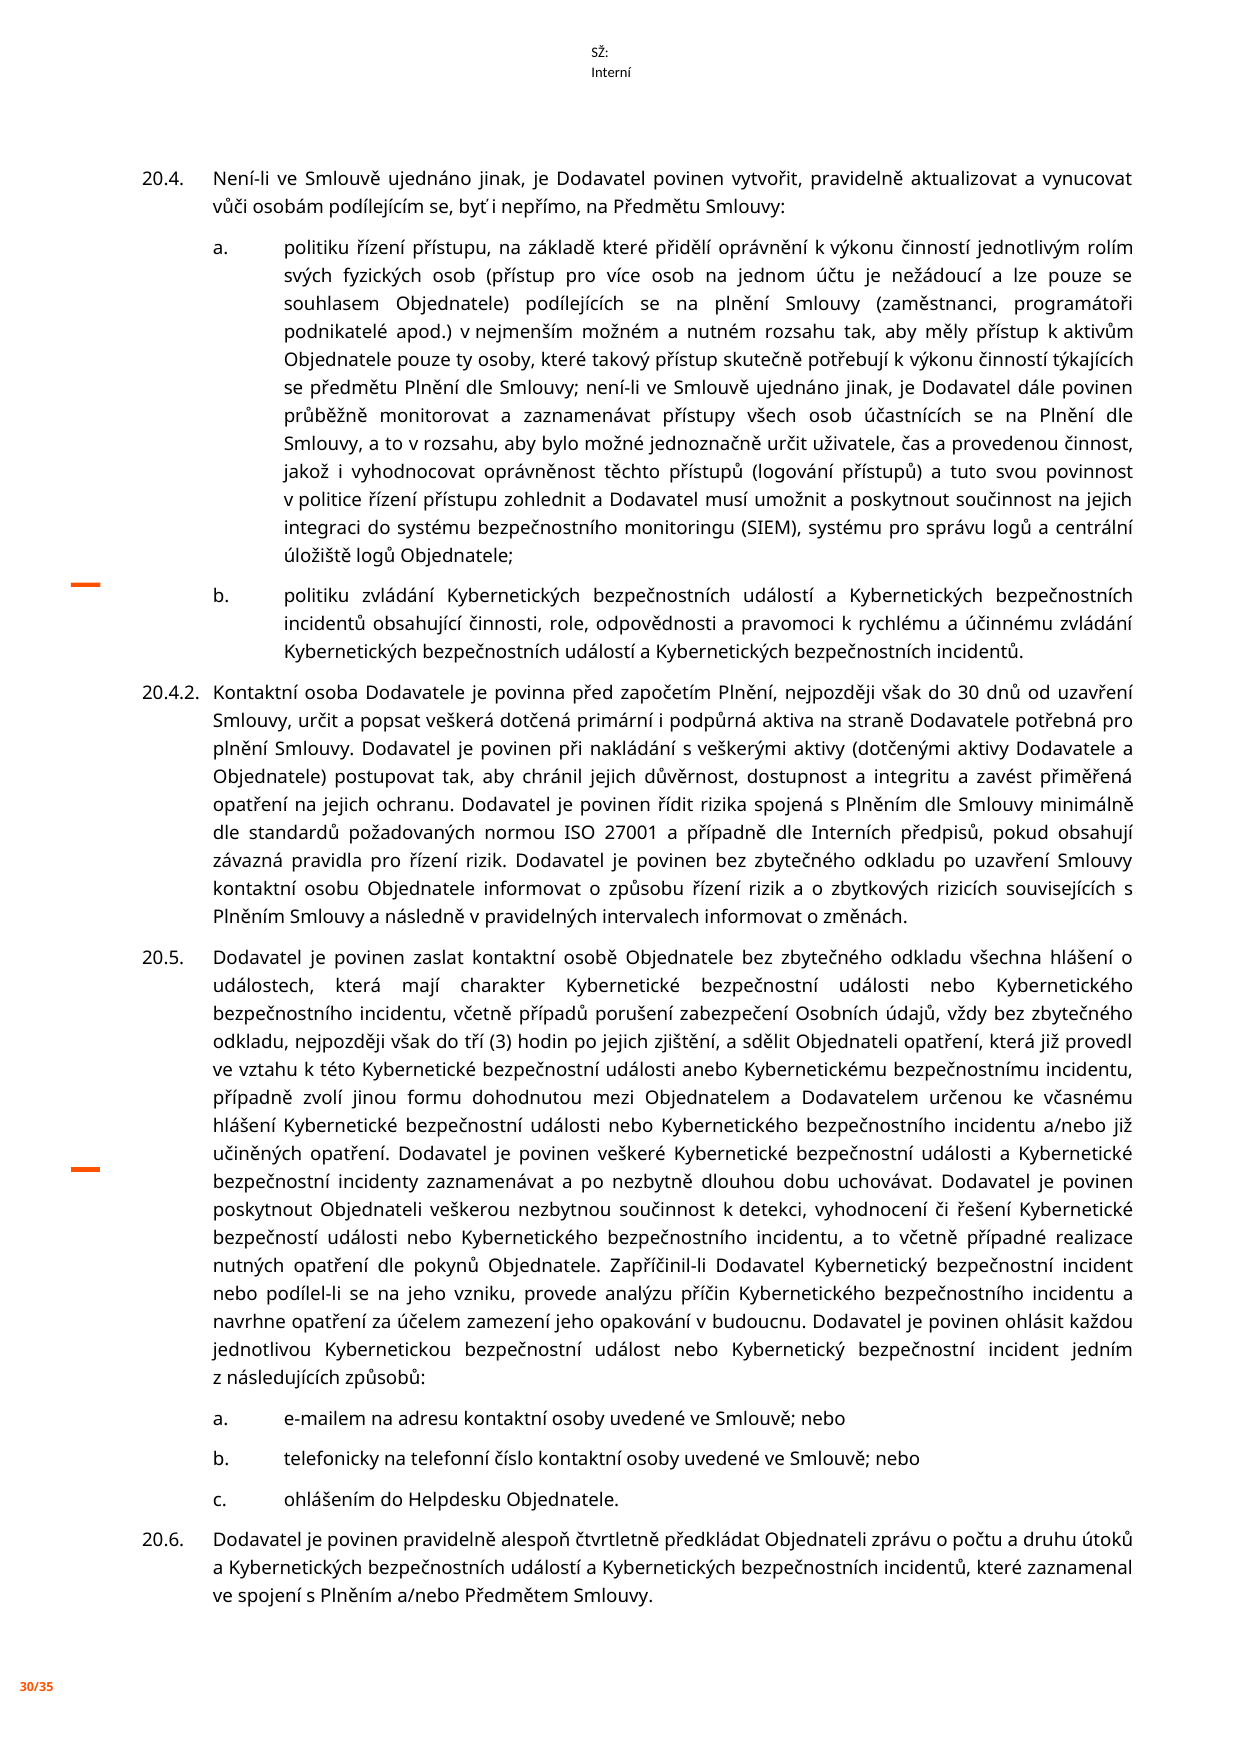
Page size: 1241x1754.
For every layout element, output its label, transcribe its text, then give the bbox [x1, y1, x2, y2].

text e-mailem na adresu kontaktní osoby uvedené ve Smlouvě; nebo [213, 1405, 1134, 1430]
text Dodavatel je povinen zaslat kontaktní osobě Objednatele bez zbytečného odkladu všechna hlášení o událostech, která mají charakter Kybernetické bezpečnostní události nebo Kybernetického bezpečnostního incidentu, včetně případů porušení zabezpečení Osobních údajů, vždy bez zbytečného odkladu, nejpozději však do tří (3) hodin po jejich zjištění, a sdělit Objednateli opatření, která již provedl ve vztahu k této Kybernetické bezpečnostní události anebo Kybernetickému bezpečnostnímu incidentu, případně zvolí jinou formu dohodnutou mezi Objednatelem a Dodavatelem určenou ke včasnému hlášení Kybernetické bezpečnostní události nebo Kybernetického bezpečnostního incidentu a/nebo již učiněných opatření. Dodavatel je povinen veškeré Kybernetické bezpečnostní události a Kybernetické bezpečnostní incidenty zaznamenávat a po nezbytně dlouhou dobu uchovávat. Dodavatel je povinen poskytnout Objednateli veškerou nezbytnou součinnost k detekci, vyhodnocení či řešení Kybernetické bezpečností události nebo Kybernetického bezpečnostního incidentu, a to včetně případné realizace nutných opatření dle pokynů Objednatele. Zapříčinil-li Dodavatel Kybernetický bezpečnostní incident nebo podílel-li se na jeho vzniku, provede analýzu příčin Kybernetického bezpečnostního incidentu a navrhne opatření za účelem zamezení jeho opakování v budoucnu. Dodavatel je povinen ohlásit každou jednotlivou Kybernetickou bezpečnostní událost nebo Kybernetický bezpečnostní incident jedním z následujících způsobů: [142, 944, 1134, 1390]
text ohlášením do Helpdesku Objednatele. [213, 1486, 1134, 1511]
text Kontaktní osoba Dodavatele je povinna před započetím Plnění, nejpozději však do 30 dnů od uzavření Smlouvy, určit a popsat veškerá dotčená primární i podpůrná aktiva na straně Dodavatele potřebná pro plnění Smlouvy. Dodavatel je povinen při nakládání s veškerými aktivy (dotčenými aktivy Dodavatele a Objednatele) postupovat tak, aby chránil jejich důvěrnost, dostupnost a integritu a zavést přiměřená opatření na jejich ochranu. Dodavatel je povinen řídit rizika spojená s Plněním dle Smlouvy minimálně dle standardů požadovaných normou ISO 27001 a případně dle Interních předpisů, pokud obsahují závazná pravidla pro řízení rizik. Dodavatel je povinen bez zbytečného odkladu po uzavření Smlouvy kontaktní osobu Objednatele informovat o způsobu řízení rizik a o zbytkových rizicích souvisejících s Plněním Smlouvy a následně v pravidelných intervalech informovat o změnách. [142, 679, 1134, 929]
text politiku zvládání Kybernetických bezpečnostních událostí a Kybernetických bezpečnostních incidentů obsahující činnosti, role, odpovědnosti a pravomoci k rychlému a účinnému zvládání Kybernetických bezpečnostních událostí a Kybernetických bezpečnostních incidentů. [213, 583, 1134, 664]
text politiku řízení přístupu, na základě které přidělí oprávnění k výkonu činností jednotlivým rolím svých fyzických osob (přístup pro více osob na jednom účtu je nežádoucí a lze pouze se souhlasem Objednatele) podílejících se na plnění Smlouvy (zaměstnanci, programátoři podnikatelé apod.) v nejmenším možném a nutném rozsahu tak, aby měly přístup k aktivům Objednatele pouze ty osoby, které takový přístup skutečně potřebují k výkonu činností týkajících se předmětu Plnění dle Smlouvy; není-li ve Smlouvě ujednáno jinak, je Dodavatel dále povinen průběžně monitorovat a zaznamenávat přístupy všech osob účastnících se na Plnění dle Smlouvy, a to v rozsahu, aby bylo možné jednoznačně určit uživatele, čas a provedenou činnost, jakož i vyhodnocovat oprávněnost těchto přístupů (logování přístupů) a tuto svou povinnost v politice řízení přístupu zohlednit a Dodavatel musí umožnit a poskytnout součinnost na jejich integraci do systému bezpečnostního monitoringu (SIEM), systému pro správu logů a centrální úložiště logů Objednatele; [213, 234, 1134, 568]
text telefonicky na telefonní číslo kontaktní osoby uvedené ve Smlouvě; nebo [213, 1445, 1134, 1471]
text Není-li ve Smlouvě ujednáno jinak, je Dodavatel povinen vytvořit, pravidelně aktualizovat a vynucovat vůči osobám podílejícím se, byť i nepřímo, na Předmětu Smlouvy: [142, 165, 1134, 219]
text Dodavatel je povinen pravidelně alespoň čtvrtletně předkládat Objednateli zprávu o počtu a druhu útoků a Kybernetických bezpečnostních událostí a Kybernetických bezpečnostních incidentů, které zaznamenal ve spojení s Plněním a/nebo Předmětem Smlouvy. [142, 1526, 1134, 1608]
